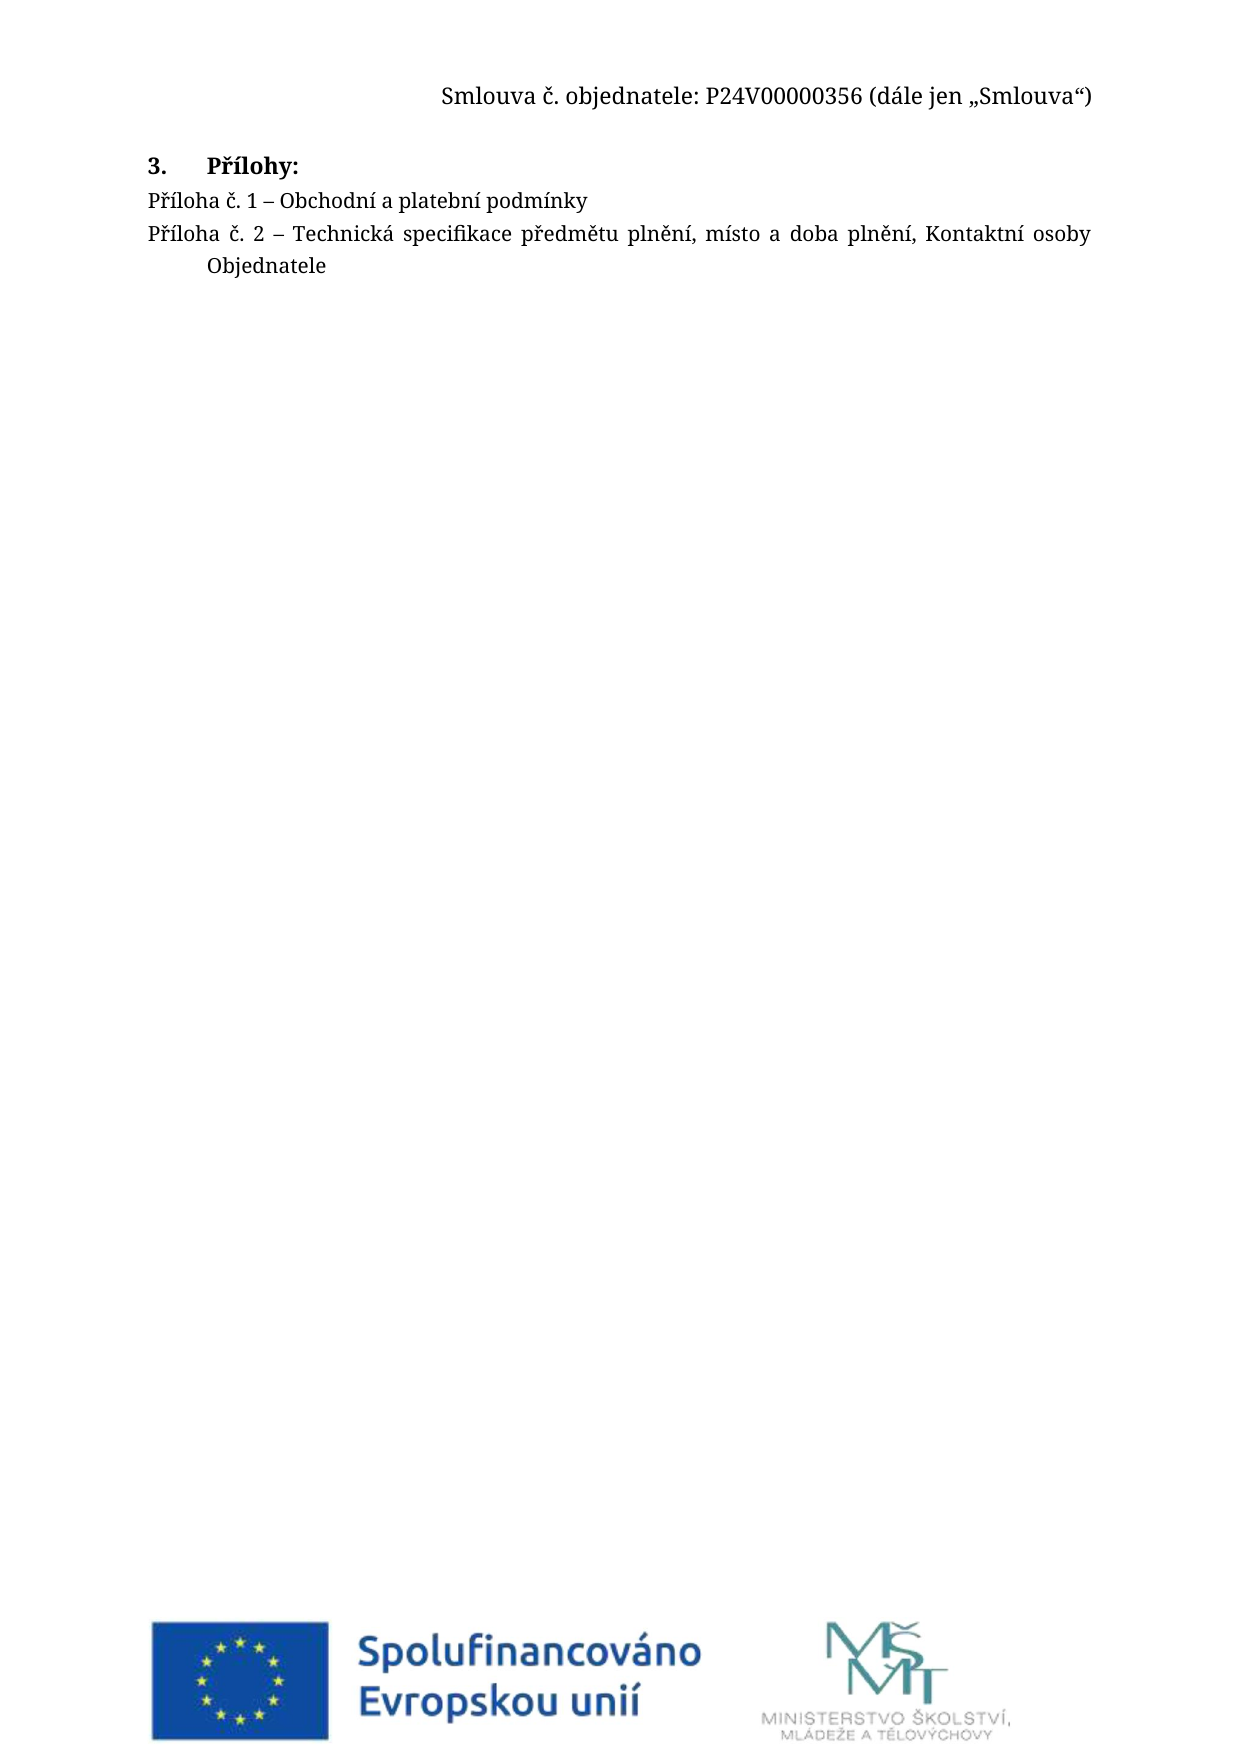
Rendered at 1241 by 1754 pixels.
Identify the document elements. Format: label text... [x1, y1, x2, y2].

list Přílohy: [148, 150, 1093, 181]
text Příloha č. 1 – Obchodní a platební podmínky [148, 186, 1093, 214]
picture [147, 1617, 1012, 1746]
text Příloha č. 2 – Technická specifikace předmětu plnění, místo a doba plnění, Kontaktní osoby Objednatele [148, 219, 1093, 280]
